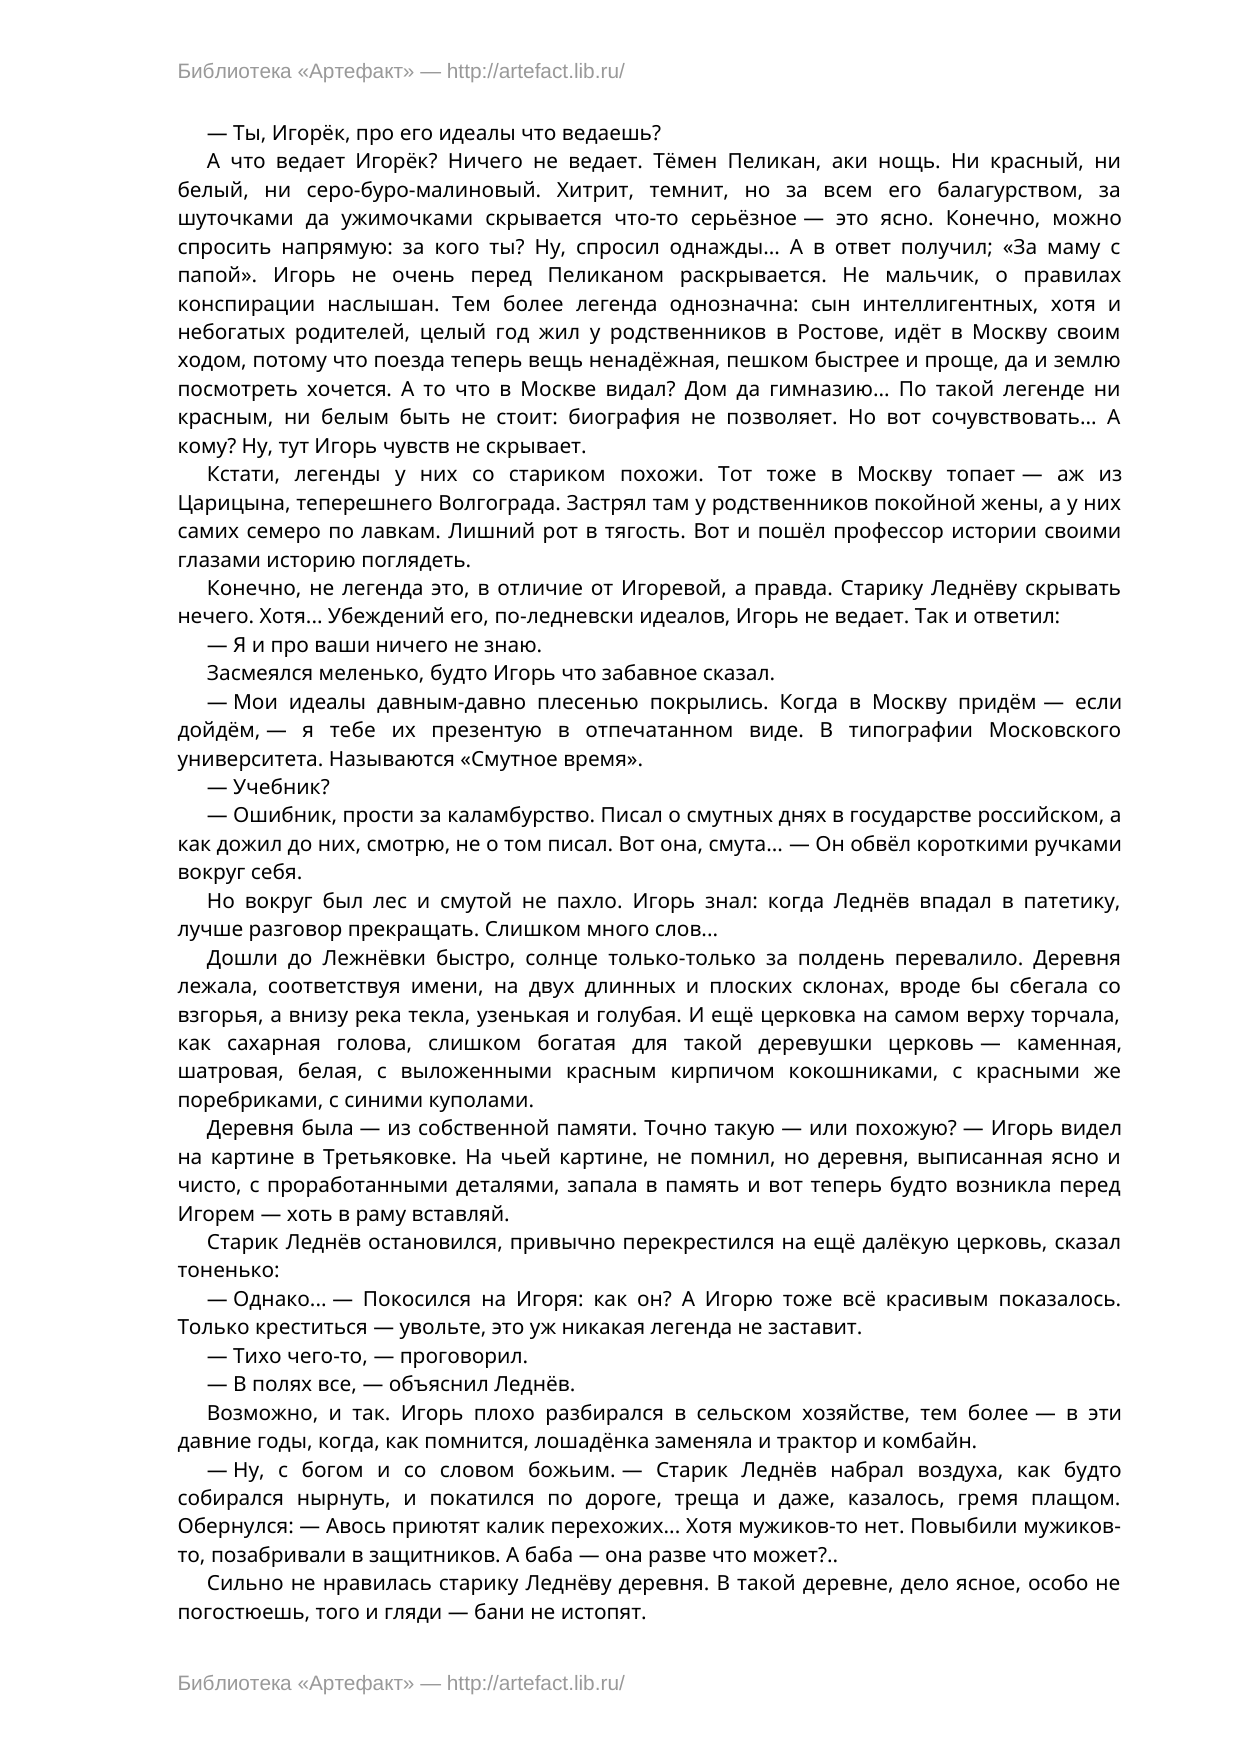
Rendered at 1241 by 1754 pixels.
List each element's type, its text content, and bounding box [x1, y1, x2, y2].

text — Учебник? [177, 772, 1122, 801]
text Кстати, легенды у них со стариком похожи. Тот тоже в Москву топает — аж из Царицына, теперешнего Волгограда. Застрял там у родственников покойной жены, а у них самих семеро по лавкам. Лишний рот в тягость. Вот и пошёл профессор истории своими глазами историю поглядеть. [177, 459, 1122, 573]
text — В полях все, — объяснил Леднёв. [177, 1369, 1122, 1398]
text — Мои идеалы давным-давно плесенью покрылись. Когда в Москву придём — если дойдём, — я тебе их презентую в отпечатанном виде. В типографии Московского университета. Называются «Смутное время». [177, 687, 1122, 772]
text Деревня была — из собственной памяти. Точно такую — или похожую? — Игорь видел на картине в Третьяковке. На чьей картине, не помнил, но деревня, выписанная ясно и чисто, с проработанными деталями, запала в память и вот теперь будто возникла перед Игорем — хоть в раму вставляй. [177, 1113, 1122, 1227]
text А что ведает Игорёк? Ничего не ведает. Тёмен Пеликан, аки нощь. Ни красный, ни белый, ни серо-буро-малиновый. Хитрит, темнит, но за всем его балагурством, за шуточками да ужимочками скрывается что-то серьёзное — это ясно. Конечно, можно спросить напрямую: за кого ты? Ну, спросил однажды... А в ответ получил; «За маму с папой». Игорь не очень перед Пеликаном раскрывается. Не мальчик, о правилах конспирации наслышан. Тем более легенда однозначна: сын интеллигентных, хотя и небогатых родителей, целый год жил у родственников в Ростове, идёт в Москву своим ходом, потому что поезда теперь вещь ненадёжная, пешком быстрее и проще, да и землю посмотреть хочется. А то что в Москве видал? Дом да гимназию... По такой легенде ни красным, ни белым быть не стоит: биография не позволяет. Но вот сочувствовать... А кому? Ну, тут Игорь чувств не скрывает. [177, 147, 1122, 459]
text — Тихо чего-то, — проговорил. [177, 1341, 1122, 1369]
text — Ну, с богом и со словом божьим. — Старик Леднёв набрал воздуха, как будто собирался нырнуть, и покатился по дороге, треща и даже, казалось, гремя плащом. Обернулся: — Авось приютят калик перехожих... Хотя мужиков-то нет. Повыбили мужиков-то, позабривали в защитников. А баба — она разве что может?.. [177, 1455, 1122, 1568]
text — Ты, Игорёк, про его идеалы что ведаешь? [177, 118, 1122, 147]
text Но вокруг был лес и смутой не пахло. Игорь знал: когда Леднёв впадал в патетику, лучше разговор прекращать. Слишком много слов... [177, 886, 1122, 943]
text — Ошибник, прости за каламбурство. Писал о смутных днях в государстве российском, а как дожил до них, смотрю, не о том писал. Вот она, смута... — Он обвёл короткими ручками вокруг себя. [177, 801, 1122, 886]
text — Однако... — Покосился на Игоря: как он? А Игорю тоже всё красивым показалось. Только креститься — увольте, это уж никакая легенда не заставит. [177, 1284, 1122, 1341]
text Засмеялся меленько, будто Игорь что забавное сказал. [177, 658, 1122, 687]
text — Я и про ваши ничего не знаю. [177, 630, 1122, 658]
text Дошли до Лежнёвки быстро, солнце только-только за полдень перевалило. Деревня лежала, соответствуя имени, на двух длинных и плоских склонах, вроде бы сбегала со взгорья, а внизу река текла, узенькая и голубая. И ещё церковка на самом верху торчала, как сахарная голова, слишком богатая для такой деревушки церковь — каменная, шатровая, белая, с выложенными красным кирпичом кокошниками, с красными же поребриками, с синими куполами. [177, 943, 1122, 1113]
text Старик Леднёв остановился, привычно перекрестился на ещё далёкую церковь, сказал тоненько: [177, 1227, 1122, 1284]
text Конечно, не легенда это, в отличие от Игоревой, а правда. Старику Леднёву скрывать нечего. Хотя... Убеждений его, по-ледневски идеалов, Игорь не ведает. Так и ответил: [177, 573, 1122, 630]
text Сильно не нравилась старику Леднёву деревня. В такой деревне, дело ясное, особо не погостюешь, того и гляди — бани не истопят. [177, 1568, 1122, 1625]
text Возможно, и так. Игорь плохо разбирался в сельском хозяйстве, тем более — в эти давние годы, когда, как помнится, лошадёнка заменяла и трактор и комбайн. [177, 1398, 1122, 1455]
